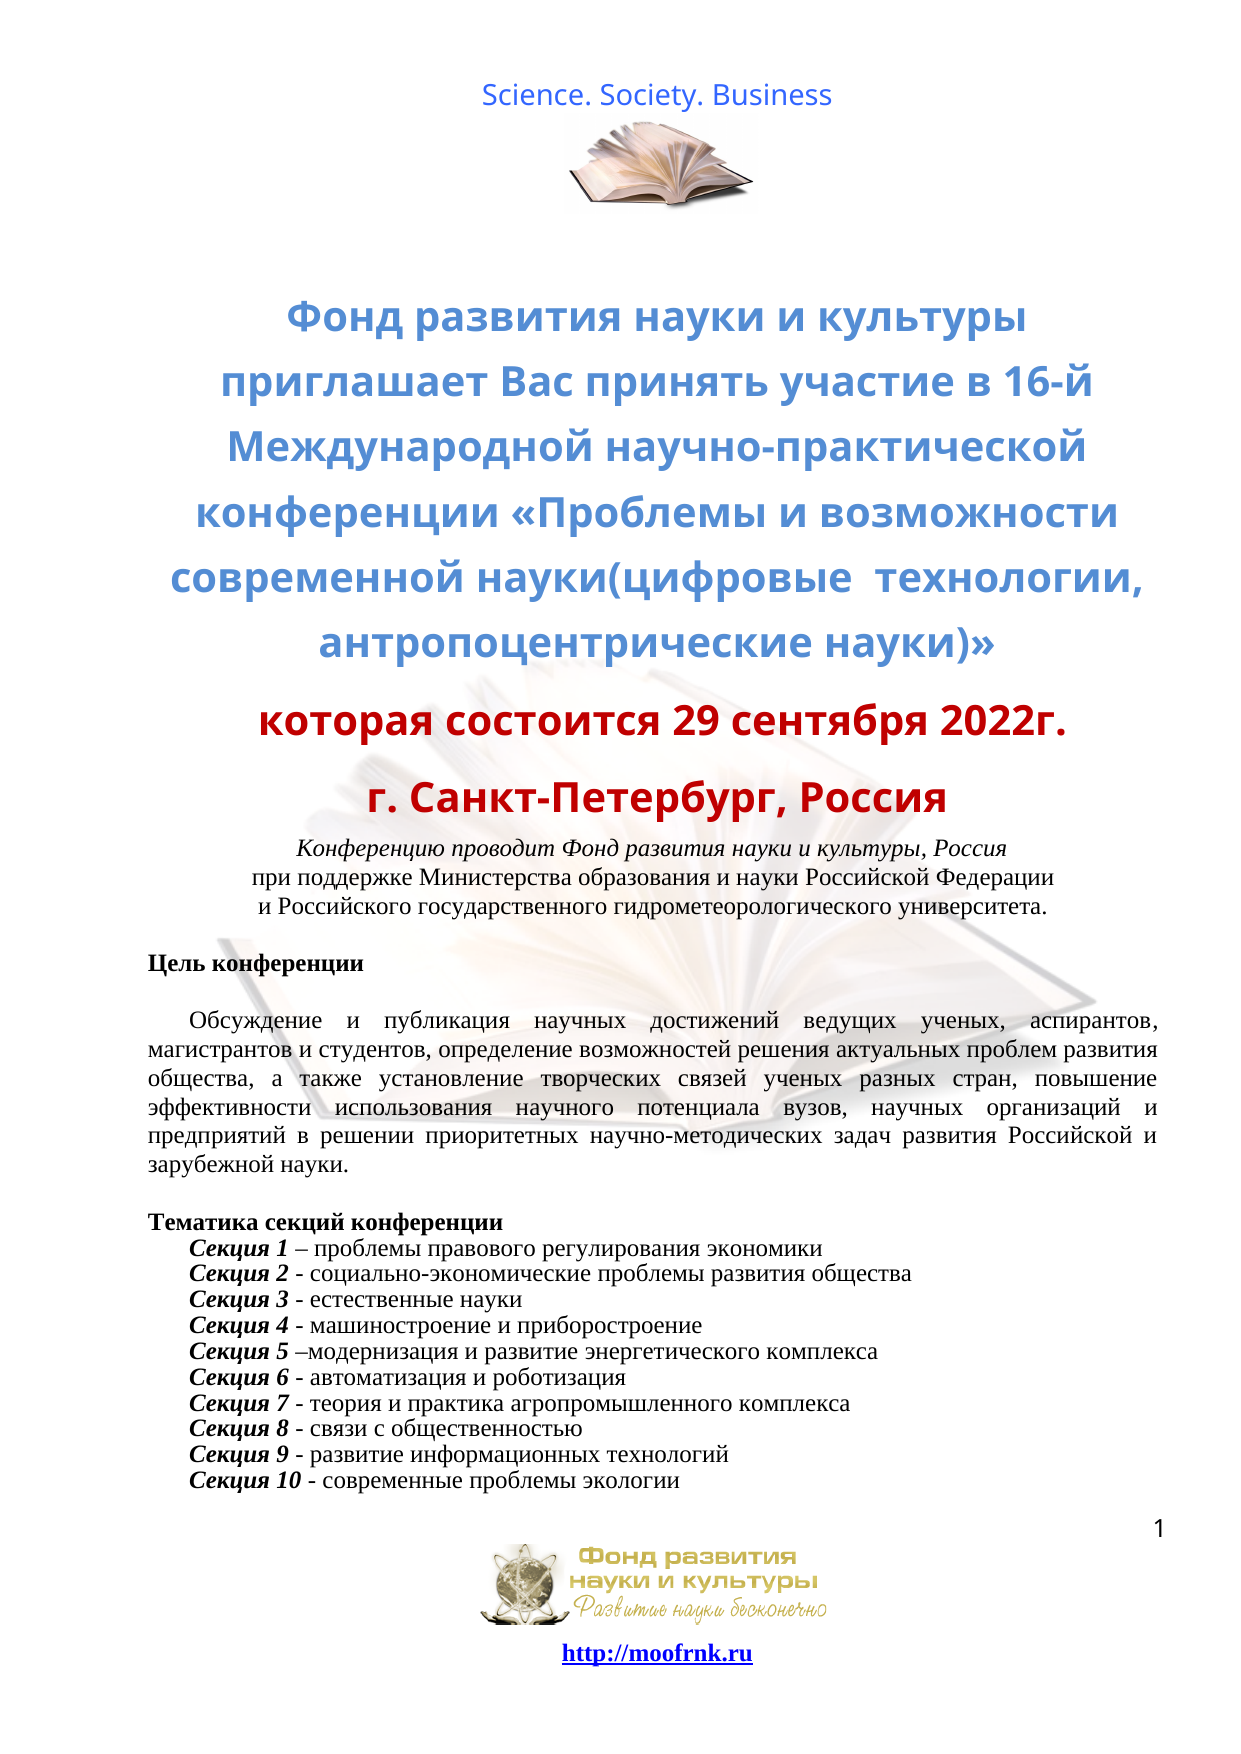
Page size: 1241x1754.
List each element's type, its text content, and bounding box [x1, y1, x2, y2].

text Тематика секций конференции [148, 1207, 1139, 1235]
text которая состоится 29 сентября 2022г. [148, 691, 1167, 747]
text Секция 9 - развитие информационных технологий [148, 1442, 1167, 1468]
picture [563, 113, 759, 214]
text Секция 6 - автоматизация и роботизация [148, 1364, 1167, 1390]
text Секция 7 - теория и практика агропромышленного комплекса [148, 1390, 1167, 1416]
text Обсуждение и публикация научных достижений ведущих ученых, аспирантов, магистрантов и студентов, определение возможностей решения актуальных проблем развития общества, а также установление творческих связей ученых разных стран, повышение эффективности использования научного потенциала вузов, научных организаций и предприятий в решении приоритетных научно-методических задач развития Российской и зарубежной науки. [148, 1005, 1158, 1178]
picture [480, 1544, 834, 1625]
text Секция 3 - естественные науки [148, 1287, 1167, 1313]
title при поддержке Министерства образования и науки Российской Федерации [148, 862, 1158, 891]
text Цель конференции [148, 948, 1158, 977]
text Секция 5 –модернизация и развитие энергетического комплекса [148, 1339, 1167, 1364]
text Секция 4 - машиностроение и приборостроение [148, 1313, 1167, 1339]
text Секция 2 - социально-экономические проблемы развития общества [148, 1261, 1167, 1287]
text Секция 8 - связи с общественностью [148, 1416, 1167, 1442]
text г. Санкт-Петербург, Россия [148, 768, 1167, 825]
text Секция 1 – проблемы правового регулирования экономики [148, 1235, 1167, 1261]
text Секция 10 - современные проблемы экологии [148, 1468, 1167, 1494]
text Фонд развития науки и культуры приглашает Вас принять участие в 16-й Международной научно-практической конференции «Проблемы и возможности современной науки(цифровые технологии, антропоцентрические науки)» [148, 287, 1167, 670]
title Конференцию проводит Фонд развития науки и культуры, Россия [148, 833, 1158, 862]
title и Российского государственного гидрометеорологического университета. [148, 891, 1158, 920]
